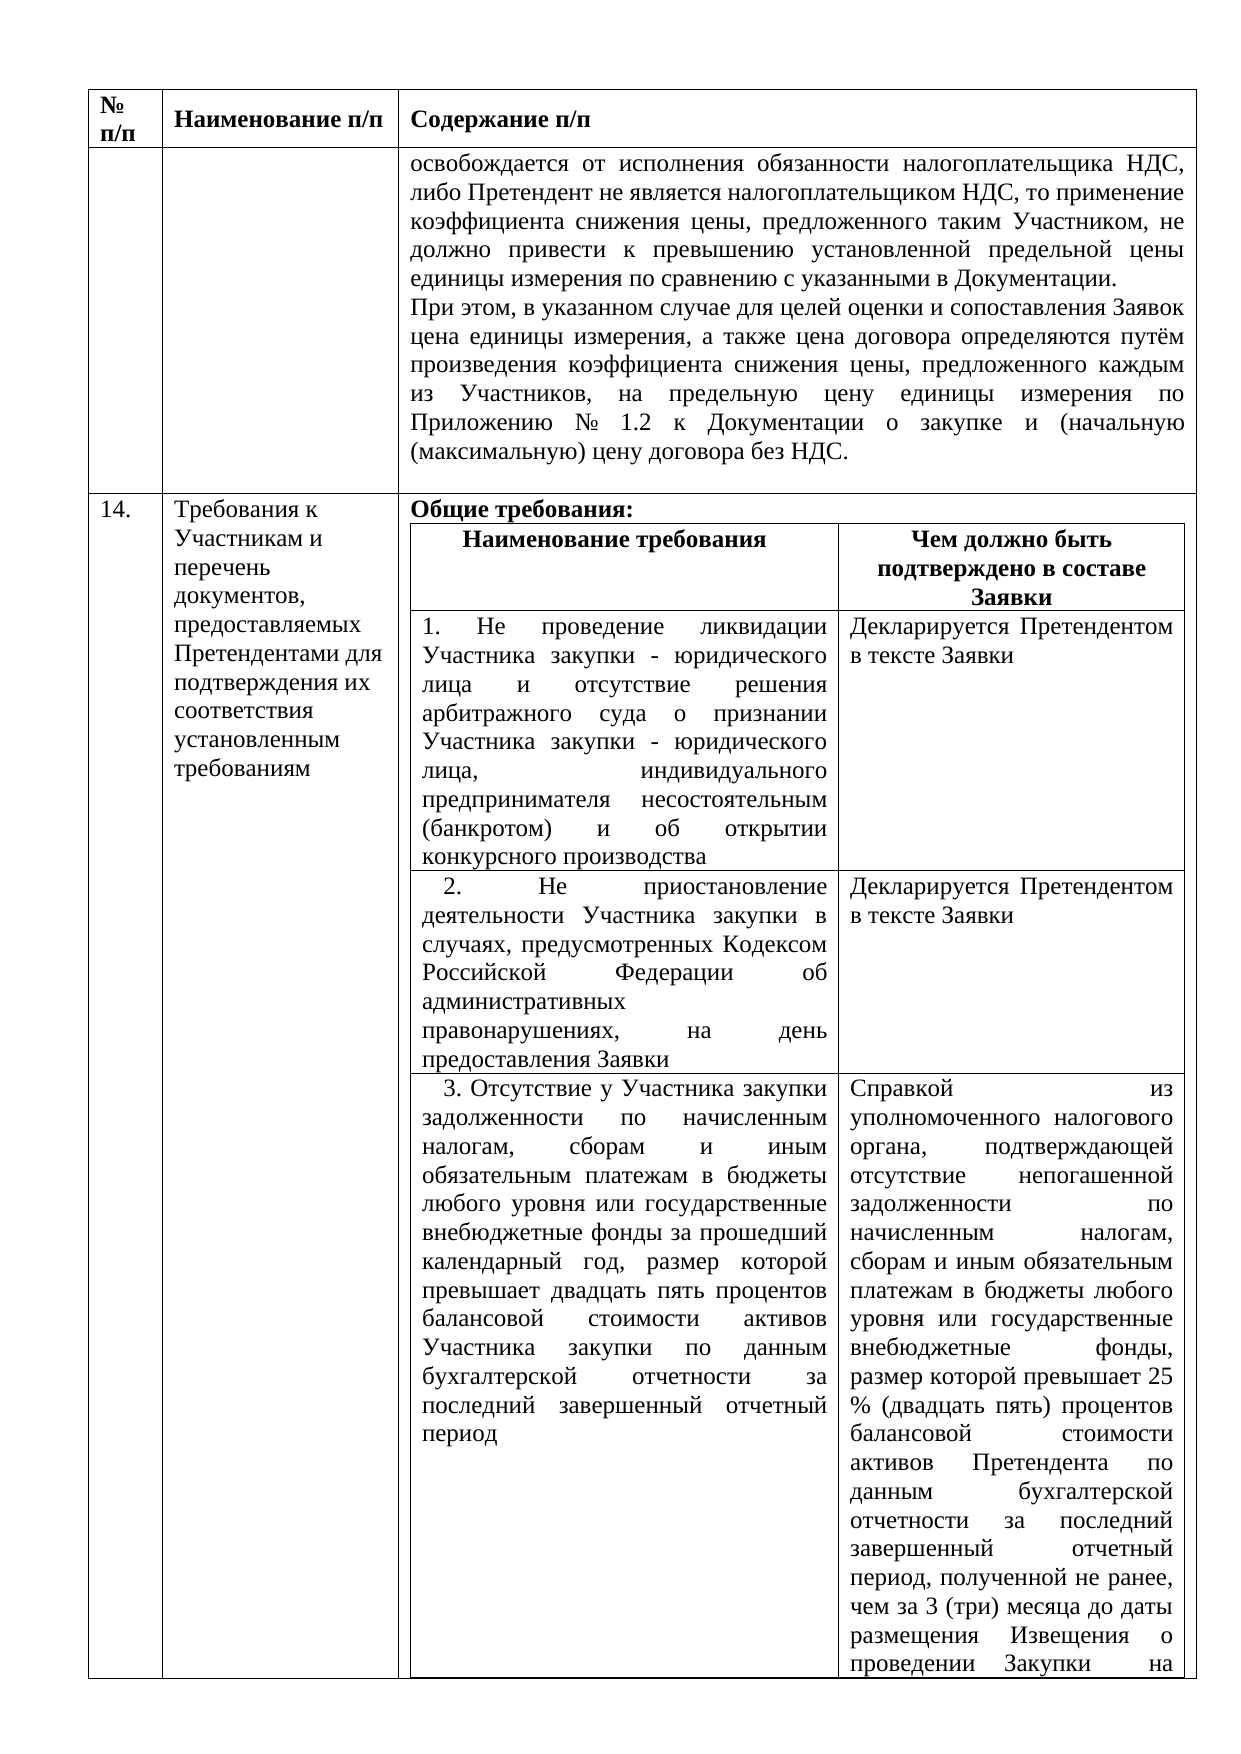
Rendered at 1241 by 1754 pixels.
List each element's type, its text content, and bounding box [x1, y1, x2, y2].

table_cell [89, 494, 162, 1678]
table_header Содержание п/п [399, 90, 1196, 147]
table_header Наименование п/п [163, 90, 398, 147]
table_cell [163, 494, 398, 1678]
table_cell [399, 148, 1196, 493]
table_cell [163, 148, 398, 493]
table_cell [89, 148, 162, 493]
table_header № п/п [89, 90, 162, 147]
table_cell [399, 494, 1196, 1678]
